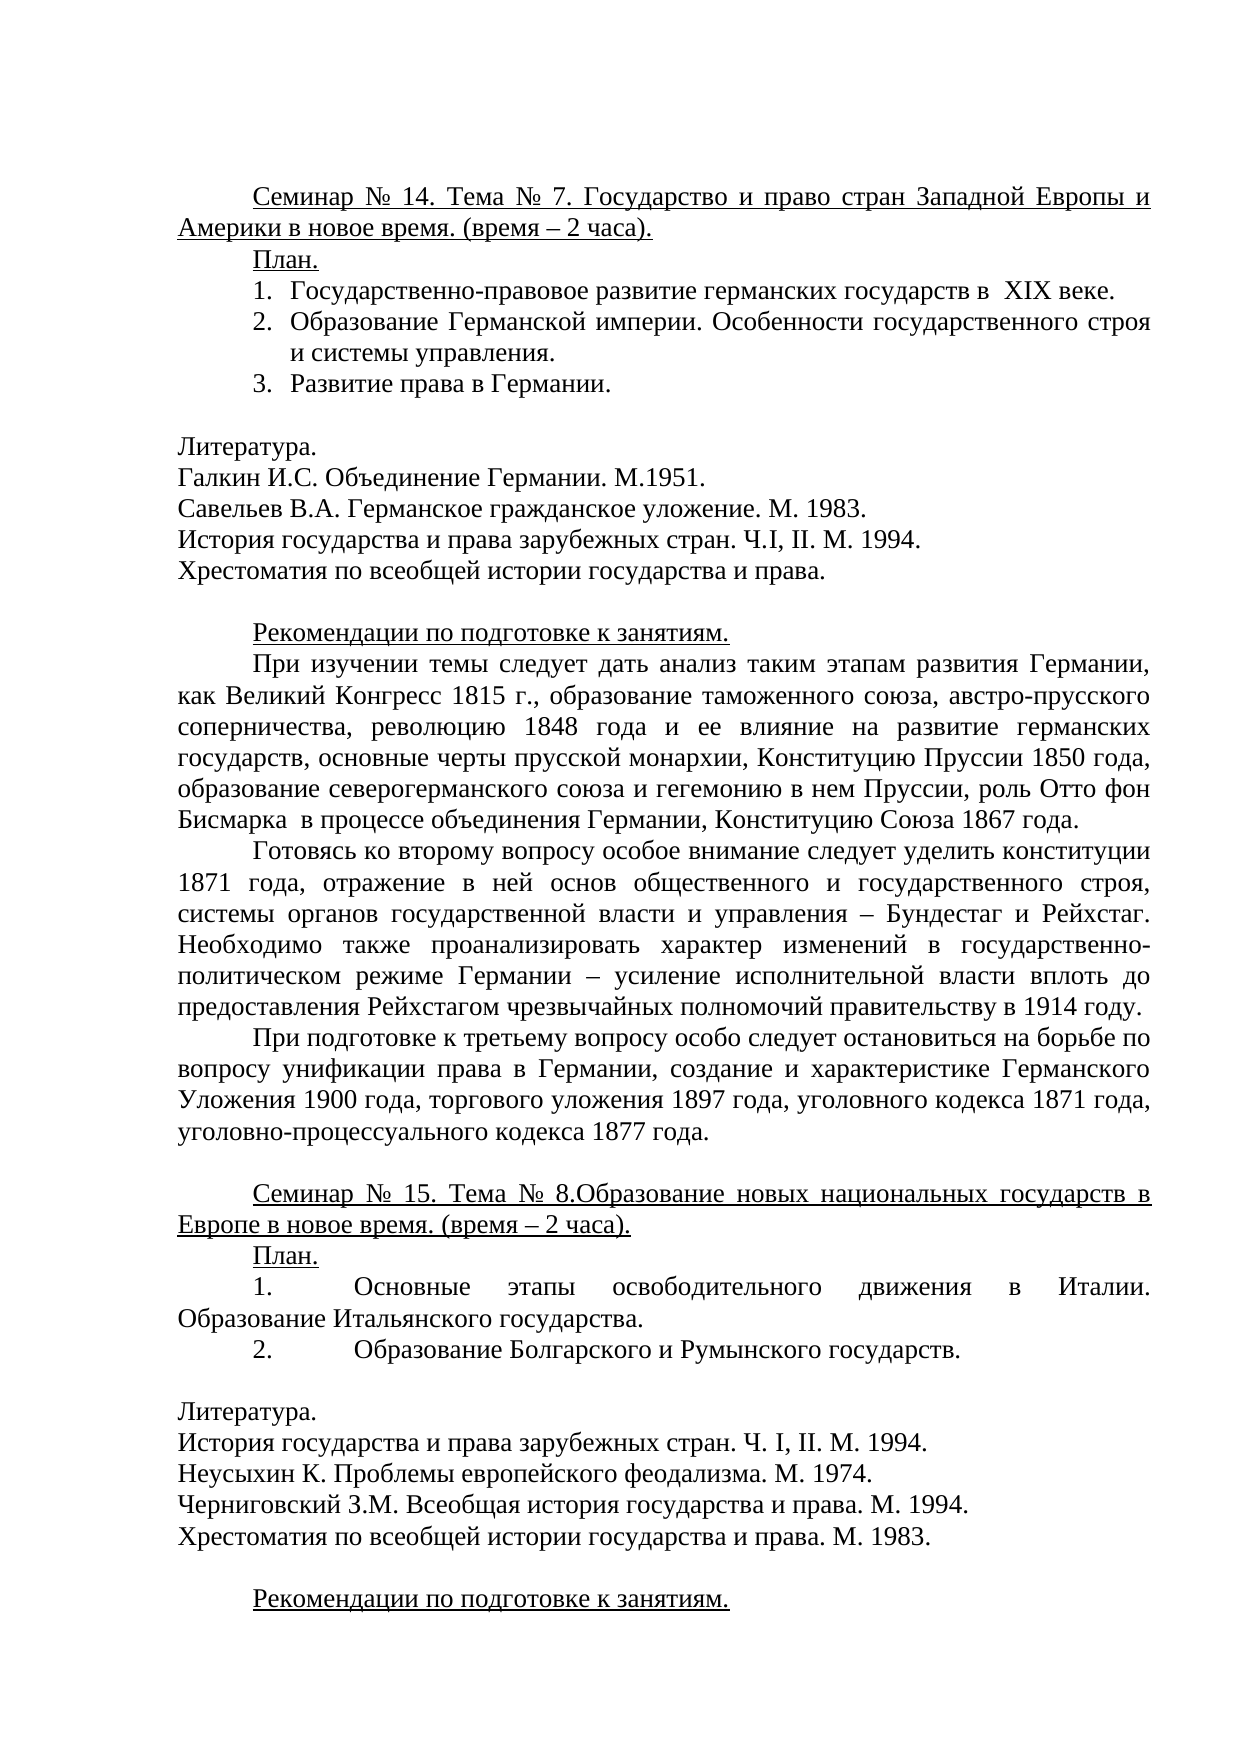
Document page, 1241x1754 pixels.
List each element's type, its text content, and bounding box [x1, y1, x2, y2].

text При подготовке к третьему вопросу особо следует остановиться на борьбе по вопросу унификации права в Германии, создание и характеристике Германского Уложения 1900 года, торгового уложения 1897 года, уголовного кодекса 1871 года, уголовно-процессуального кодекса 1877 года. [177, 1021, 1152, 1146]
text Семинар № 15. Тема № 8.Образование новых национальных государств в Европе в новое время. (время – 2 часа). [177, 1177, 1152, 1239]
list Образование Болгарского и Румынского государств. [177, 1333, 1152, 1364]
text Неусыхин К. Проблемы европейского феодализма. М. 1974. [177, 1457, 1152, 1488]
text План. [177, 243, 1152, 274]
text При изучении темы следует дать анализ таким этапам развития Германии, как Великий Конгресс 1815 г., образование таможенного союза, австро-прусского соперничества, революцию 1848 года и ее влияние на развитие германских государств, основные черты прусской монархии, Конституцию Пруссии 1850 года, образование северогерманского союза и гегемонию в нем Пруссии, роль Отто фон Бисмарка в процессе объединения Германии, Конституцию Союза 1867 года. [177, 648, 1152, 834]
text Черниговский З.М. Всеобщая история государства и права. М. 1994. [177, 1488, 1152, 1520]
text Семинар № 14. Тема № 7. Государство и право стран Западной Европы и Америки в новое время. (время – 2 часа). [177, 180, 1152, 243]
text Литература. [177, 429, 1152, 461]
text Рекомендации по подготовке к занятиям. [177, 616, 1152, 648]
text Хрестоматия по всеобщей истории государства и права. [177, 554, 1152, 585]
list Образование Германской империи. Особенности государственного строя и системы управления. [252, 305, 1152, 367]
text Готовясь ко второму вопросу особое внимание следует уделить конституции 1871 года, отражение в ней основ общественного и государственного строя, системы органов государственной власти и управления – Бундестаг и Рейхстаг. Необходимо также проанализировать характер изменений в государственно-политическом режиме Германии – усиление исполнительной власти вплоть до предоставления Рейхстагом чрезвычайных полномочий правительству в 1914 году. [177, 834, 1152, 1021]
text Галкин И.С. Объединение Германии. М.1951. [177, 461, 1152, 492]
text План. [177, 1239, 1152, 1271]
text Савельев В.А. Германское гражданское уложение. М. 1983. [177, 492, 1152, 523]
list Государственно-правовое развитие германских государств в XIX веке. [252, 274, 1152, 305]
text Рекомендации по подготовке к занятиям. [177, 1582, 1152, 1613]
list Основные этапы освободительного движения в Италии. Образование Итальянского государства. [177, 1271, 1152, 1333]
text Литература. [177, 1395, 1152, 1426]
text История государства и права зарубежных стран. Ч.I, II. М. 1994. [177, 523, 1152, 554]
text Хрестоматия по всеобщей истории государства и права. М. 1983. [177, 1520, 1152, 1551]
list Развитие права в Германии. [252, 367, 1152, 398]
text История государства и права зарубежных стран. Ч. I, II. М. 1994. [177, 1426, 1152, 1457]
